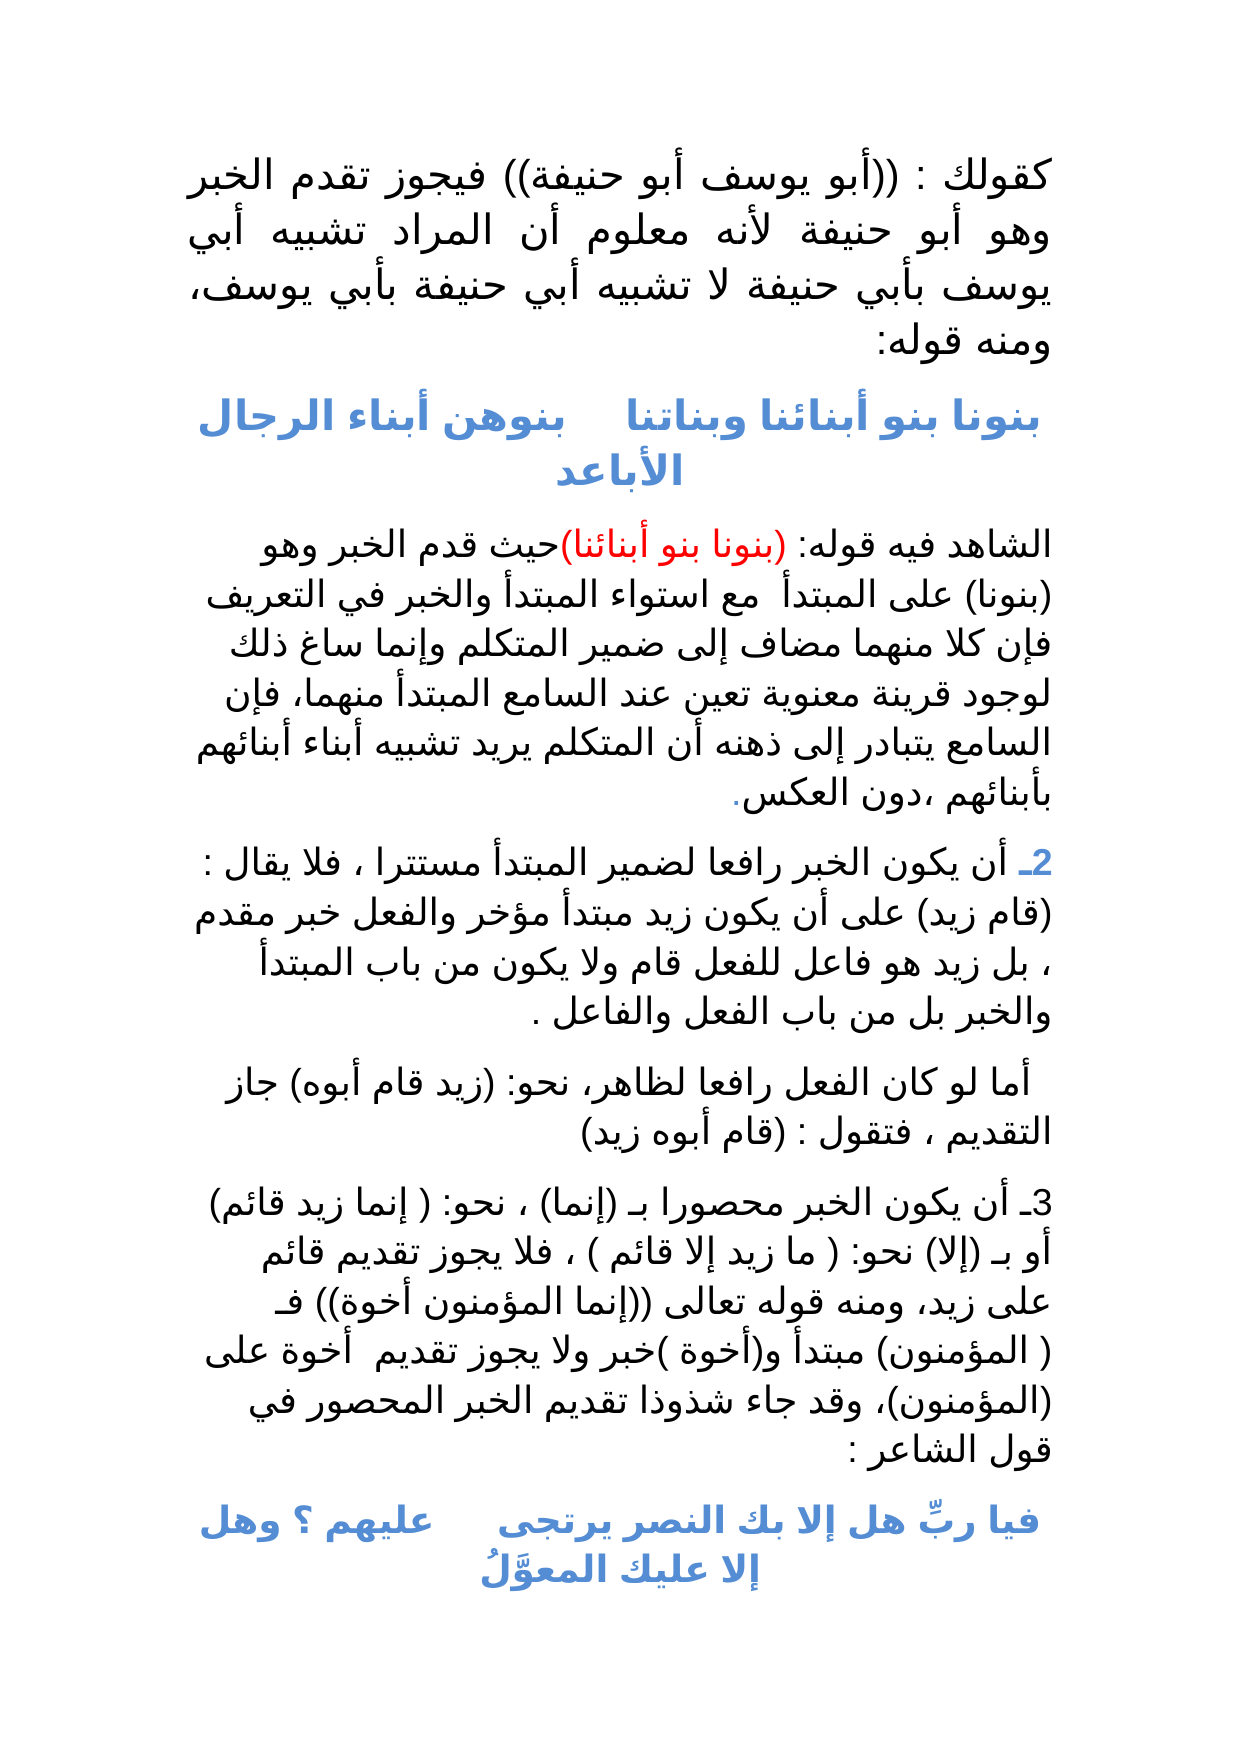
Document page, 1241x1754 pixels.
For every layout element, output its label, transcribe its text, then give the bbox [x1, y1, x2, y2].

text 2ـ أن يكون الخبر رافعا لضمير المبتدأ مستترا ، فلا يقال : (قام زيد) على أن يكون زيد مبتدأ مؤخر والفعل خبر مقدم ، بل زيد هو فاعل للفعل قام ولا يكون من باب المبتدأ والخبر بل من باب الفعل والفاعل . [187, 841, 1053, 1032]
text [187, 150, 1053, 363]
text بنونا بنو أبنائنا وبناتنا بنوهن أبناء الرجال الأباعد [187, 391, 1053, 494]
text 3ـ أن يكون الخبر محصورا بـ (إنما) ، نحو: ( إنما زيد قائم) أو بـ (إلا) نحو: ( ما زيد إلا قائم ) ، فلا يجوز تقديم قائم على زيد، ومنه قوله تعالى ((إنما المؤمنون أخوة)) فـ ( المؤمنون) مبتدأ و(أخوة )خبر ولا يجوز تقديم أخوة على (المؤمنون)، وقد جاء شذوذا تقديم الخبر المحصور في قول الشاعر : [187, 1180, 1053, 1471]
text فيا ربِّ هل إلا بك النصر يرتجى عليهم ؟ وهل إلا عليك المعوَّلُ [187, 1498, 1053, 1591]
text الشاهد فيه قوله: (بنونا بنو أبنائنا)حيث قدم الخبر وهو (بنونا) على المبتدأ مع استواء المبتدأ والخبر في التعريف فإن كلا منهما مضاف إلى ضمير المتكلم وإنما ساغ ذلك لوجود قرينة معنوية تعين عند السامع المبتدأ منهما، فإن السامع يتبادر إلى ذهنه أن المتكلم يريد تشبيه أبناء أبنائهم بأبنائهم ،دون العكس. [187, 522, 1053, 813]
text أما لو كان الفعل رافعا لظاهر، نحو: (زيد قام أبوه) جاز التقديم ، فتقول : (قام أبوه زيد) [187, 1060, 1053, 1152]
